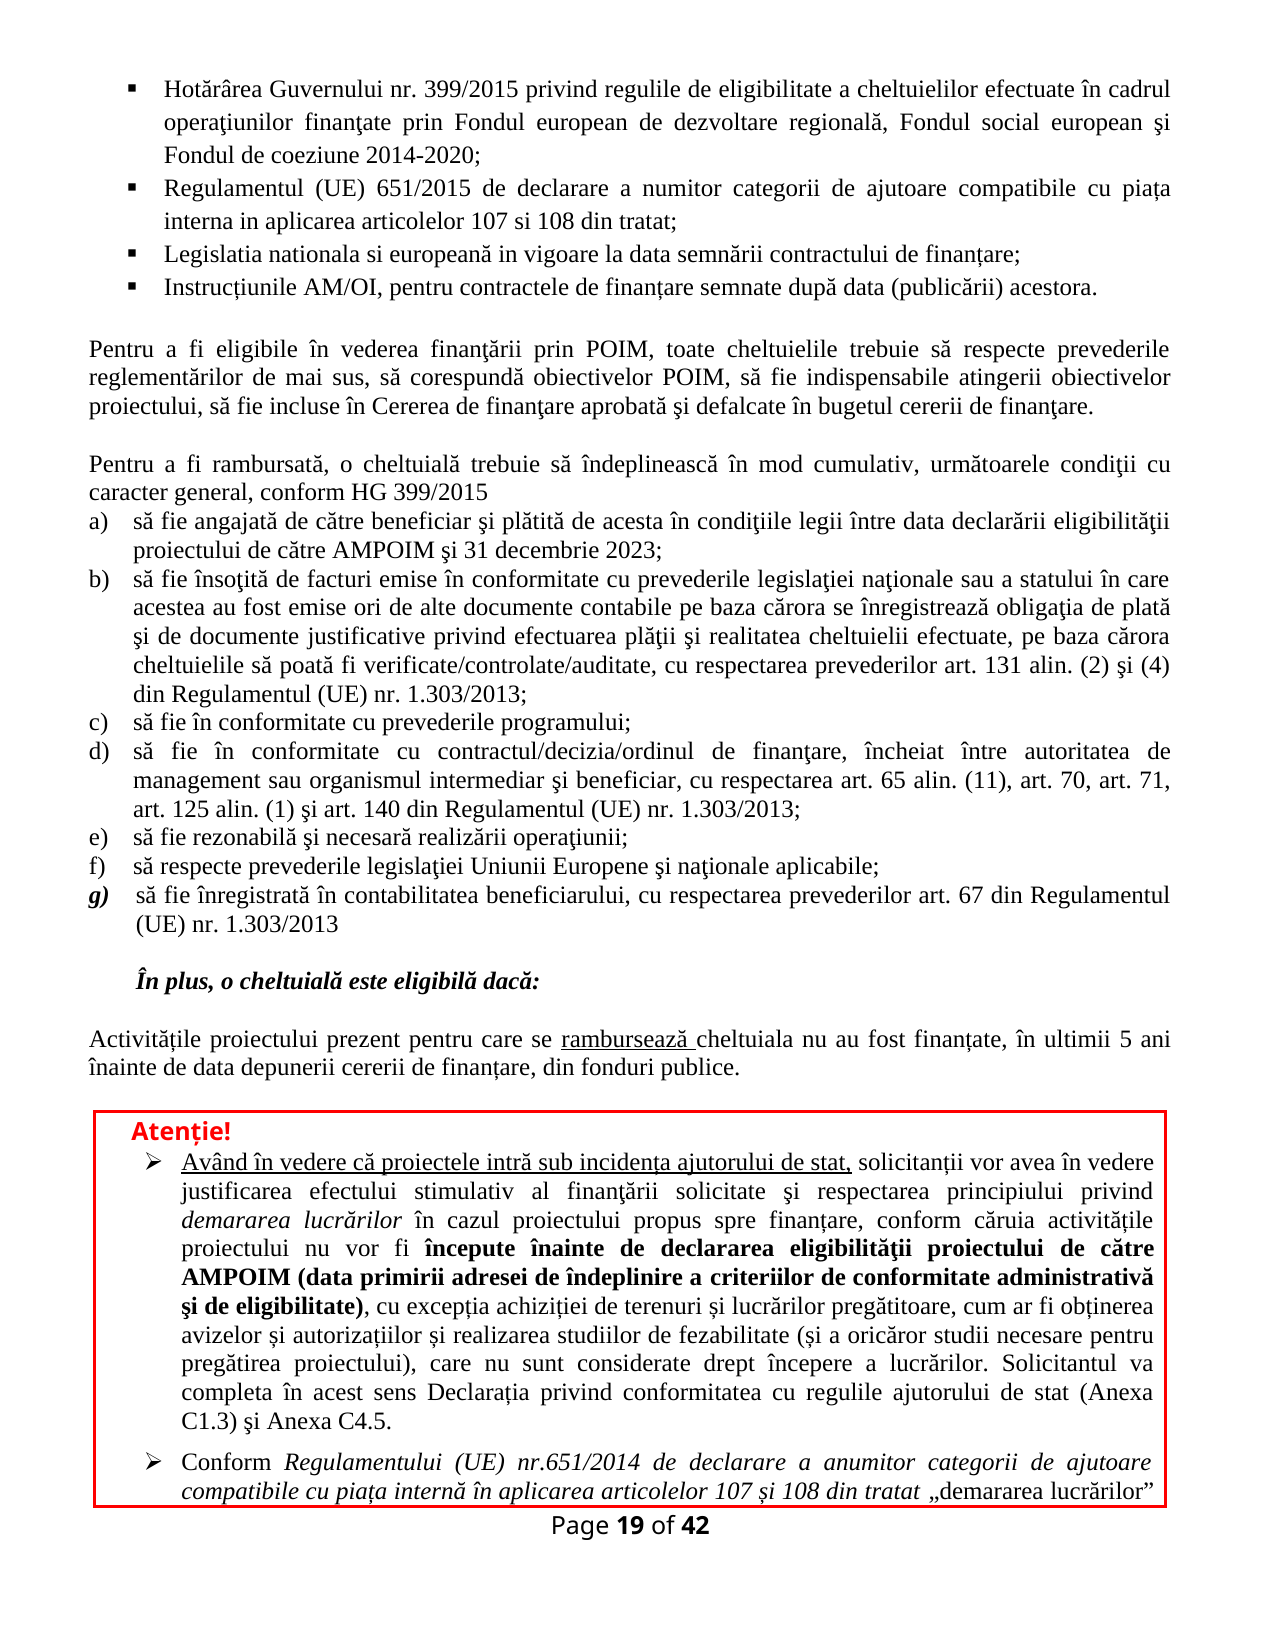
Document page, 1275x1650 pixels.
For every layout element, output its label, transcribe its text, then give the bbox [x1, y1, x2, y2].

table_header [96, 1113, 1164, 1505]
list Regulamentul (UE) 651/2015 de declarare a numitor categorii de ajutoare compatibile cu piața interna in aplicarea articolelor 107 si 108 din tratat; [126, 173, 1172, 235]
list Legislatia nationala si europeană in vigoare la data semnării contractului de finanțare; [126, 239, 1172, 268]
text Pentru a fi rambursată, o cheltuială trebuie să îndeplinească în mod cumulativ, următoarele condiţii cu caracter general, conform HG 399/2015 [89, 449, 1172, 506]
list Instrucțiunile AM/OI, pentru contractele de finanțare semnate după data (publicării) acestora. [126, 272, 1172, 301]
list să respecte prevederile legislaţiei Uniunii Europene şi naţionale aplicabile; [89, 851, 1172, 880]
list să fie înregistrată în contabilitatea beneficiarului, cu respectarea prevederilor art. 67 din Regulamentul (UE) nr. 1.303/2013 [89, 880, 1172, 937]
text Activitățile proiectului prezent pentru care se rambursează cheltuiala nu au fost finanțate, în ultimii 5 ani înainte de data depunerii cererii de finanțare, din fonduri publice. [89, 1024, 1172, 1081]
list să fie însoţită de facturi emise în conformitate cu prevederile legislaţiei naţionale sau a statului în care acestea au fost emise ori de alte documente contabile pe baza cărora se înregistrează obligaţia de plată şi de documente justificative privind efectuarea plăţii şi realitatea cheltuielii efectuate, pe baza cărora cheltuielile să poată fi verificate/controlate/auditate, cu respectarea prevederilor art. 131 alin. (2) şi (4) din Regulamentul (UE) nr. 1.303/2013; [89, 564, 1172, 707]
list să fie rezonabilă şi necesară realizării operaţiunii; [89, 822, 1172, 851]
list În plus, o cheltuială este eligibilă dacă: [136, 966, 1172, 995]
list să fie în conformitate cu contractul/decizia/ordinul de finanţare, încheiat între autoritatea de management sau organismul intermediar şi beneficiar, cu respectarea art. 65 alin. (11), art. 70, art. 71, art. 125 alin. (1) şi art. 140 din Regulamentul (UE) nr. 1.303/2013; [89, 736, 1172, 822]
text Pentru a fi eligibile în vederea finanţării prin POIM, toate cheltuielile trebuie să respecte prevederile reglementărilor de mai sus, să corespundă obiectivelor POIM, să fie indispensabile atingerii obiectivelor proiectului, să fie incluse în Cererea de finanţare aprobată şi defalcate în bugetul cererii de finanţare. [89, 334, 1172, 420]
list să fie în conformitate cu prevederile programului; [89, 707, 1172, 736]
list Hotărârea Guvernului nr. 399/2015 privind regulile de eligibilitate a cheltuielilor efectuate în cadrul operaţiunilor finanţate prin Fondul european de dezvoltare regională, Fondul social european şi Fondul de coeziune 2014-2020; [126, 74, 1172, 169]
list să fie angajată de către beneficiar şi plătită de acesta în condiţiile legii între data declarării eligibilităţii proiectului de către AMPOIM şi 31 decembrie 2023; [89, 506, 1172, 564]
